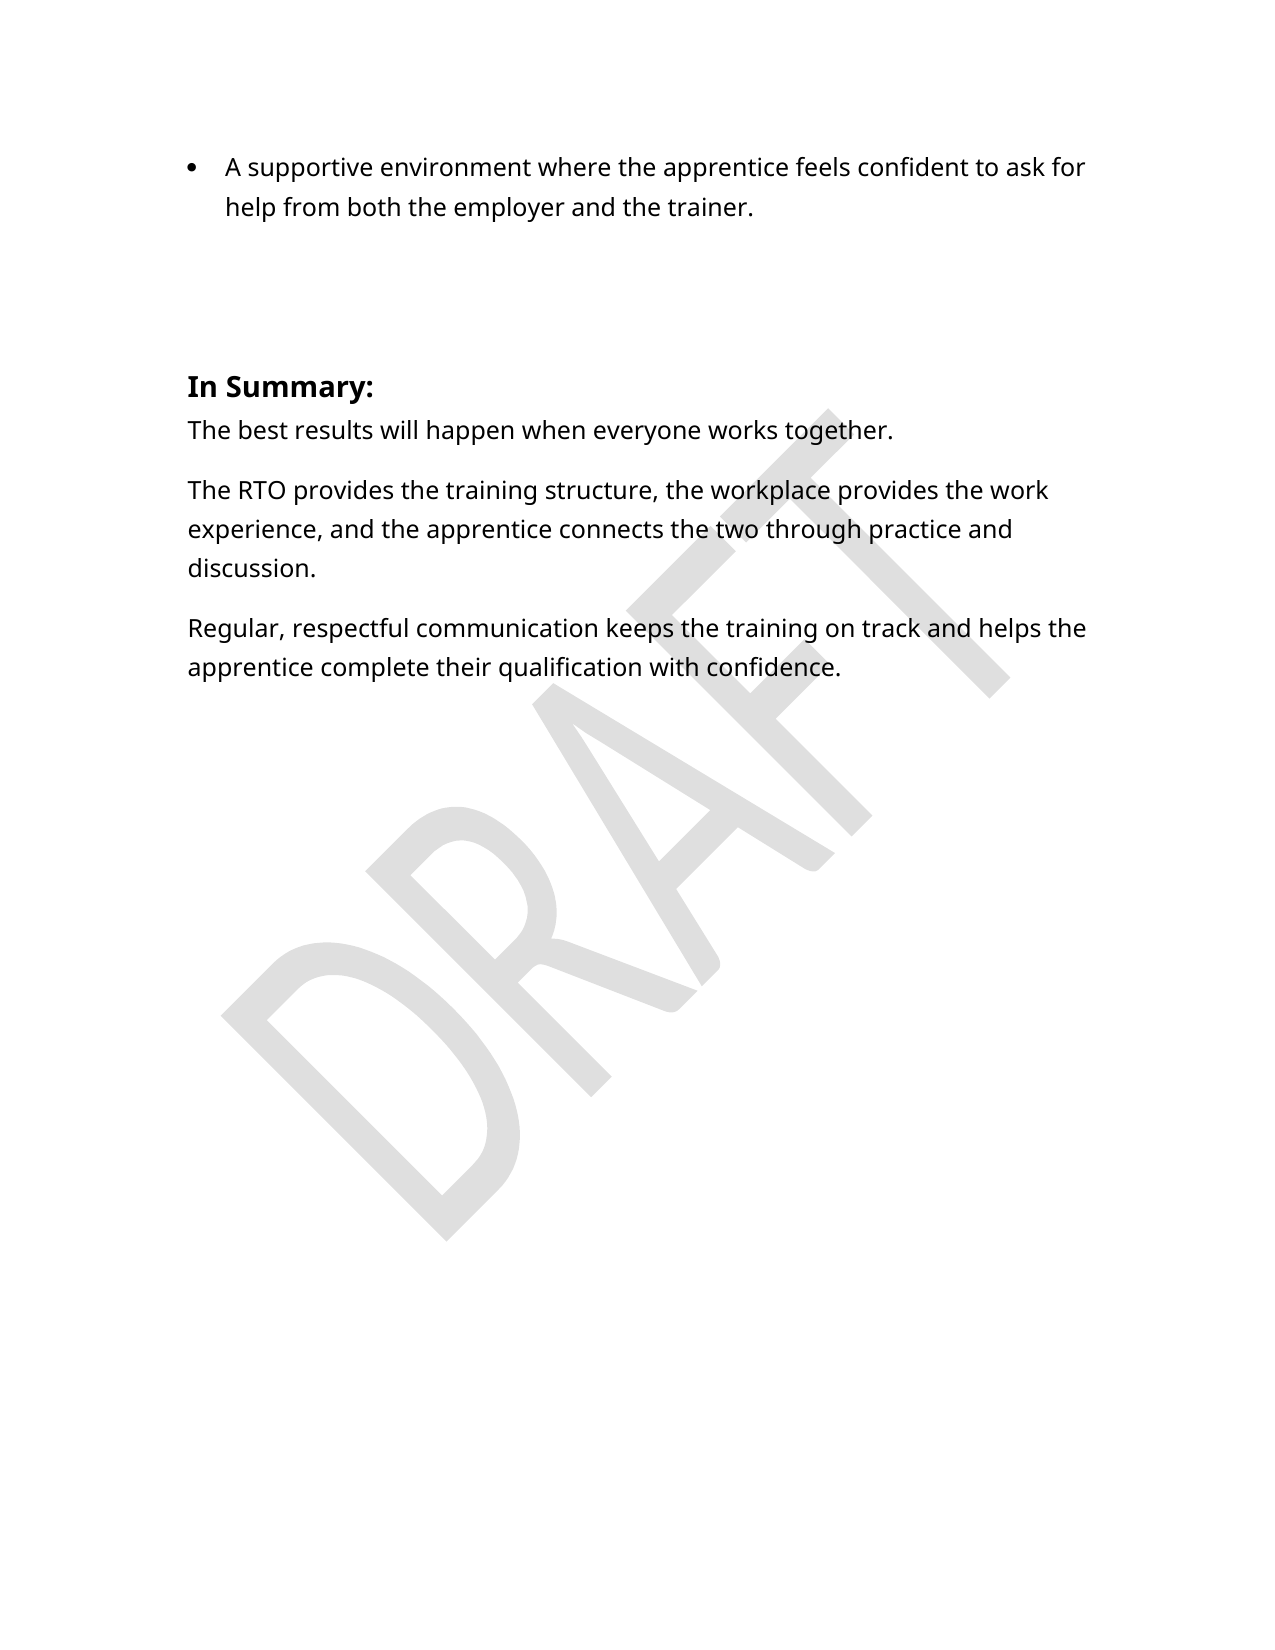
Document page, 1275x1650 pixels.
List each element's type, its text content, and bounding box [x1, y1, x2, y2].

subtitle In Summary: [187, 367, 1087, 406]
list A supportive environment where the apprentice feels confident to ask for help from both the employer and the trainer. [187, 150, 1087, 223]
text The RTO provides the training structure, the workplace provides the work experience, and the apprentice connects the two through practice and discussion. [187, 472, 1087, 585]
text Regular, respectful communication keeps the training on track and helps the apprentice complete their qualification with confidence. [187, 611, 1087, 684]
text The best results will happen when everyone works together. [187, 412, 1087, 446]
